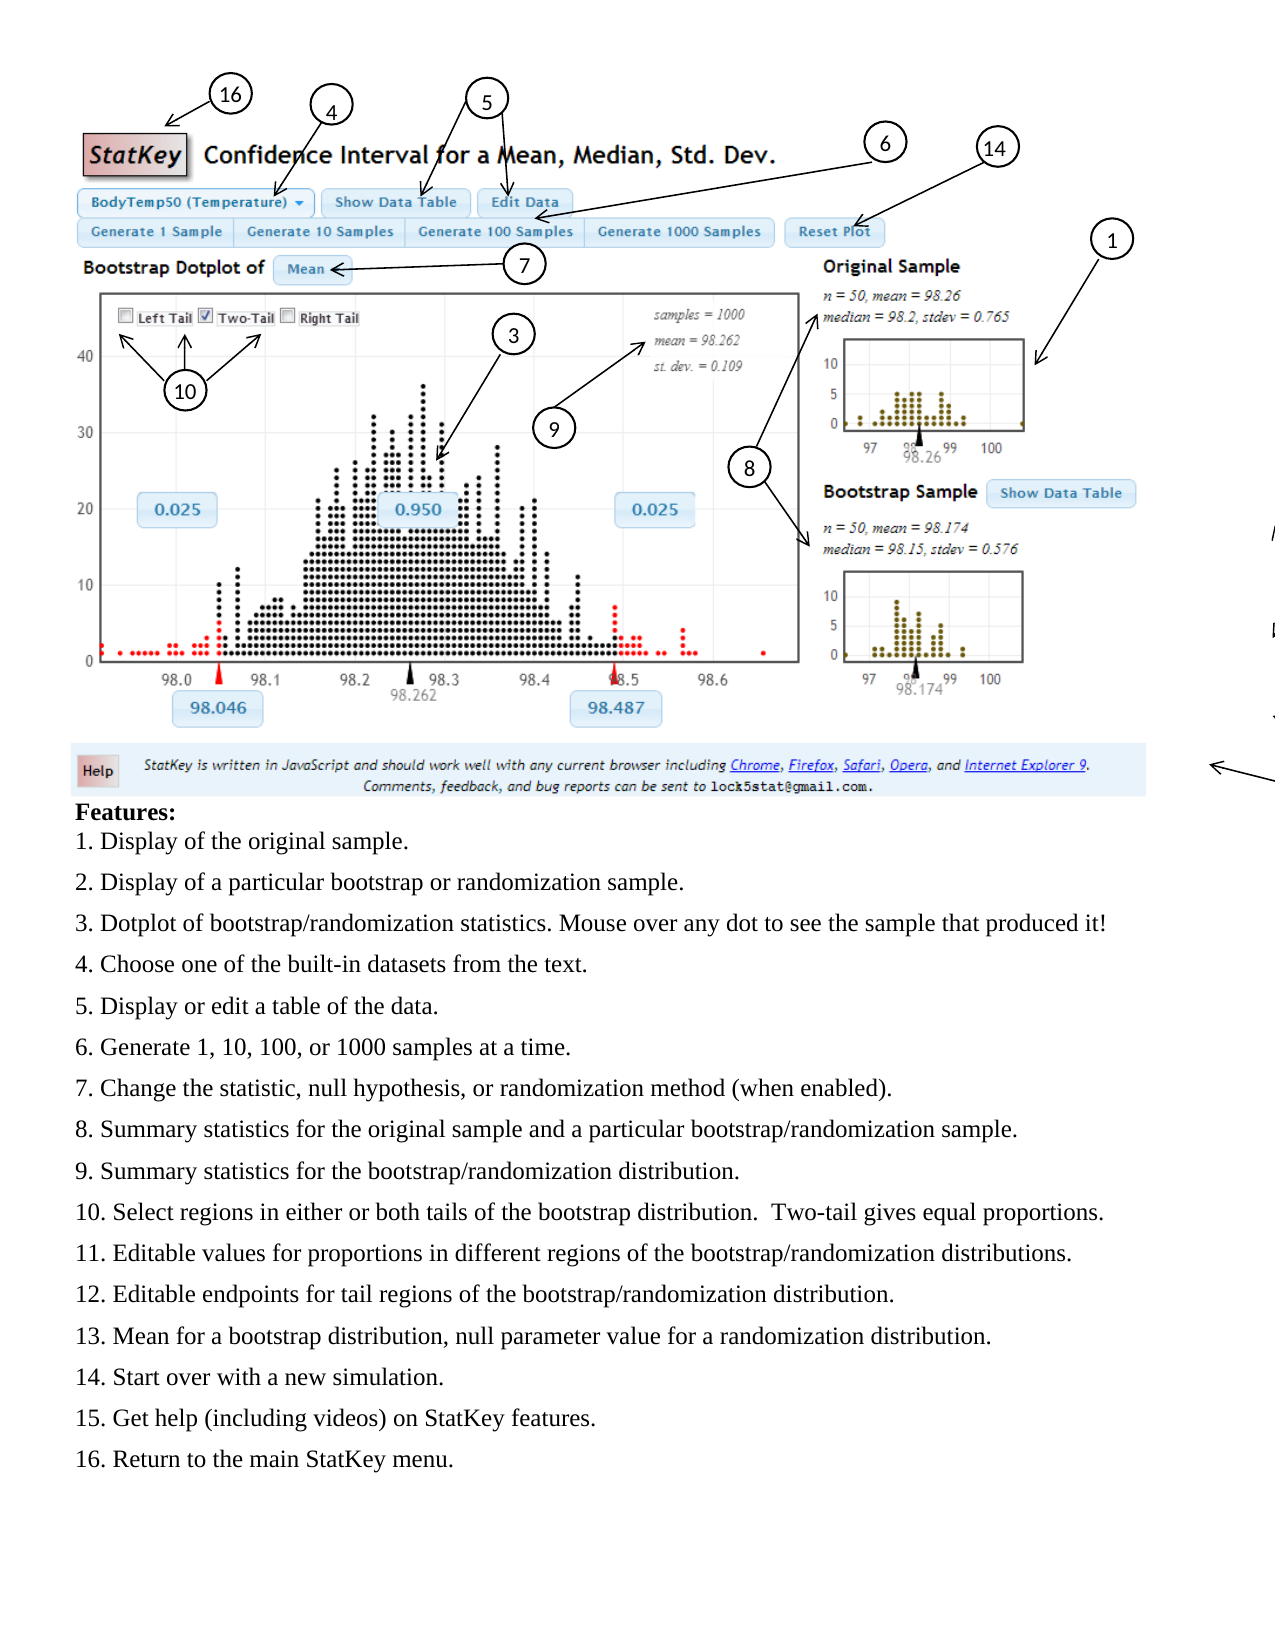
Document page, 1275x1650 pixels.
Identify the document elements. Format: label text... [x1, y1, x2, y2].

text 16. Return to the main StatKey menu. [75, 1444, 1200, 1473]
picture [70, 126, 1147, 797]
text 3. Dotplot of bootstrap/randomization statistics. Mouse over any dot to see the sample that produced it! [75, 908, 1200, 937]
text 5. Display or edit a table of the data. [75, 991, 1200, 1019]
text 14. Start over with a new simulation. [75, 1362, 1200, 1391]
text 1. Display of the original sample. [75, 826, 1200, 854]
text 13. Mean for a bootstrap distribution, null parameter value for a randomization distribution. [75, 1321, 1200, 1349]
text 7. Change the statistic, null hypothesis, or randomization method (when enabled). [75, 1073, 1200, 1102]
text 9. Summary statistics for the bootstrap/randomization distribution. [75, 1156, 1200, 1184]
text 11. Editable values for proportions in different regions of the bootstrap/randomization distributions. [75, 1238, 1200, 1267]
text 8. Summary statistics for the original sample and a particular bootstrap/randomization sample. [75, 1114, 1200, 1143]
text 4. Choose one of the built-in datasets from the text. [75, 949, 1200, 978]
text 15. Get help (including videos) on StatKey features. [75, 1403, 1200, 1432]
text 12. Editable endpoints for tail regions of the bootstrap/randomization distribution. [75, 1279, 1200, 1308]
text 10. Select regions in either or both tails of the bootstrap distribution. Two-tail gives equal proportions. [75, 1197, 1200, 1226]
text 6. Generate 1, 10, 100, or 1000 samples at a time. [75, 1032, 1200, 1061]
text 2. Display of a particular bootstrap or randomization sample. [75, 867, 1200, 896]
